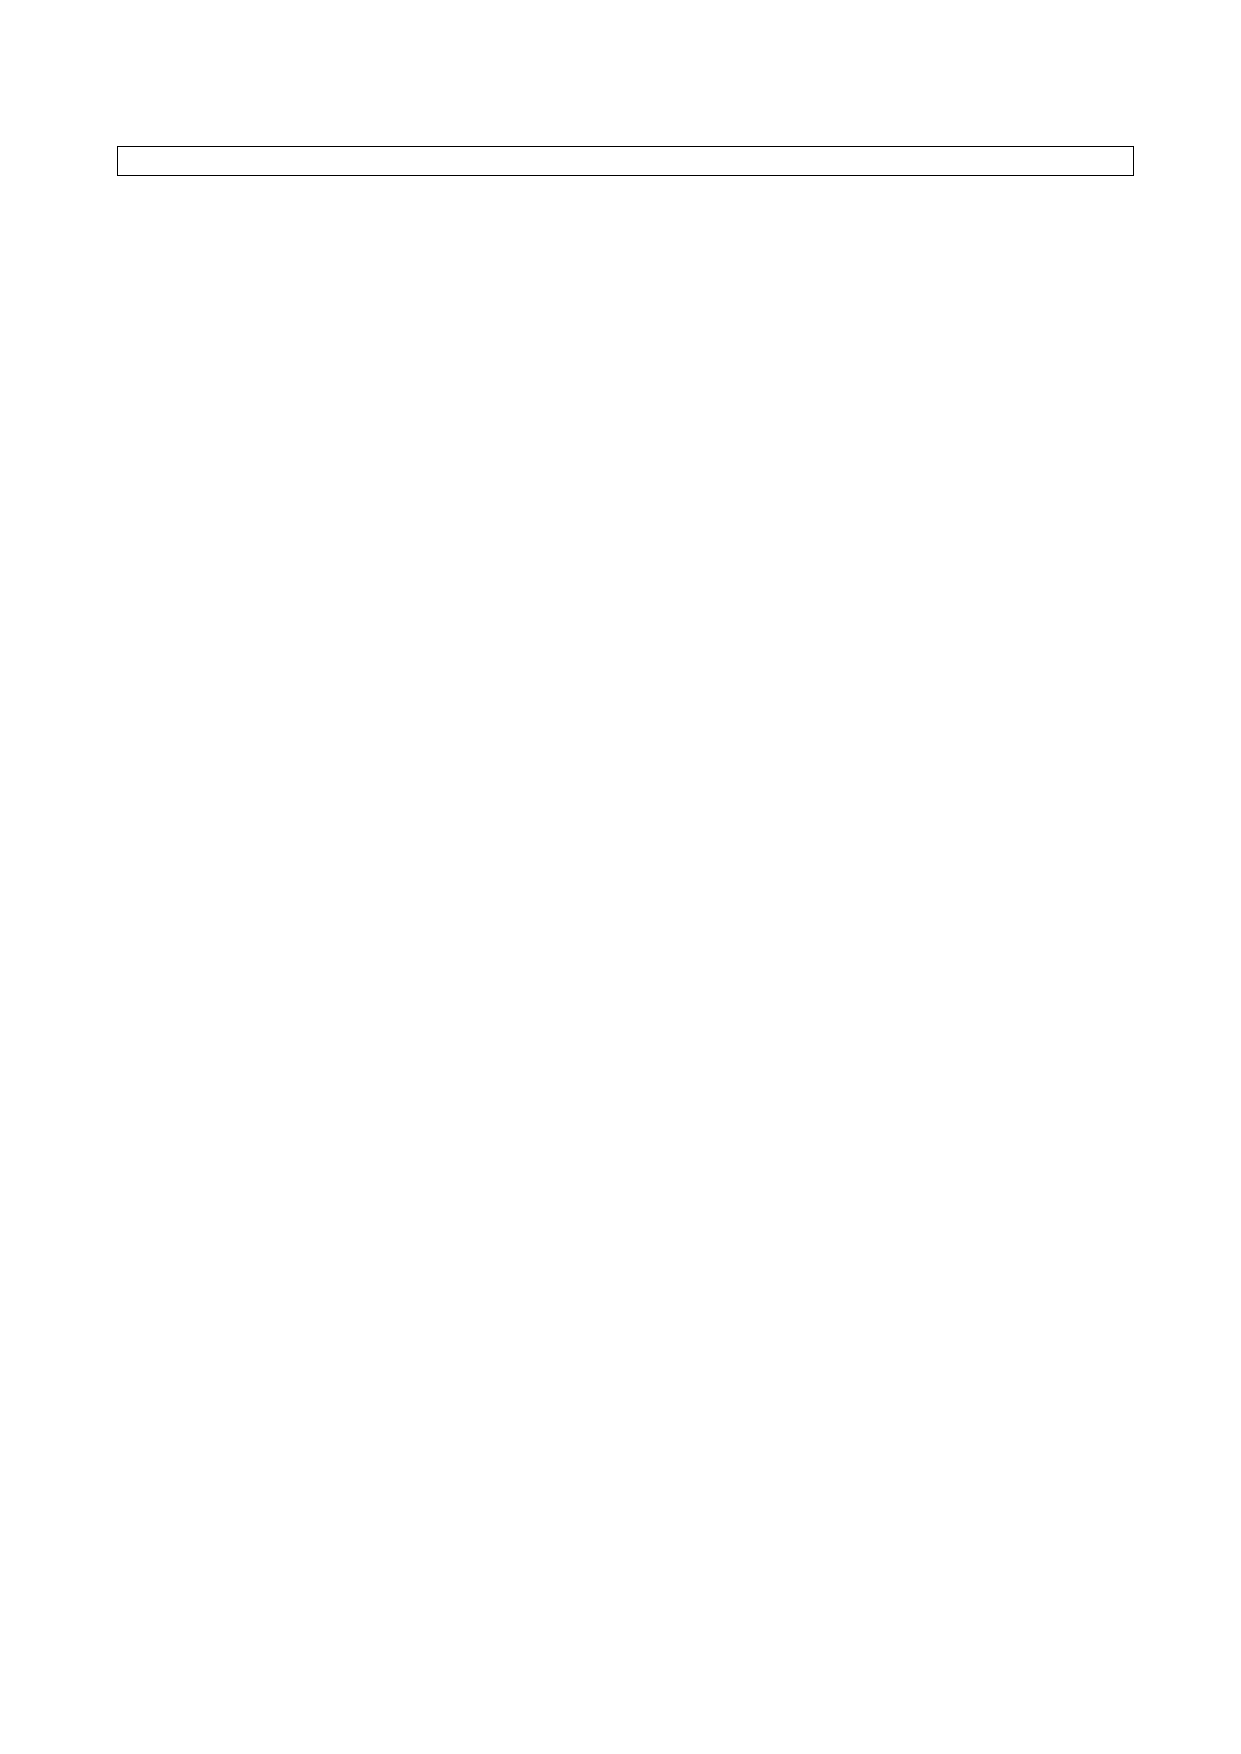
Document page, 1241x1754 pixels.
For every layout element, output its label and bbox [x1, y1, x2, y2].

table_header [118, 147, 1133, 175]
